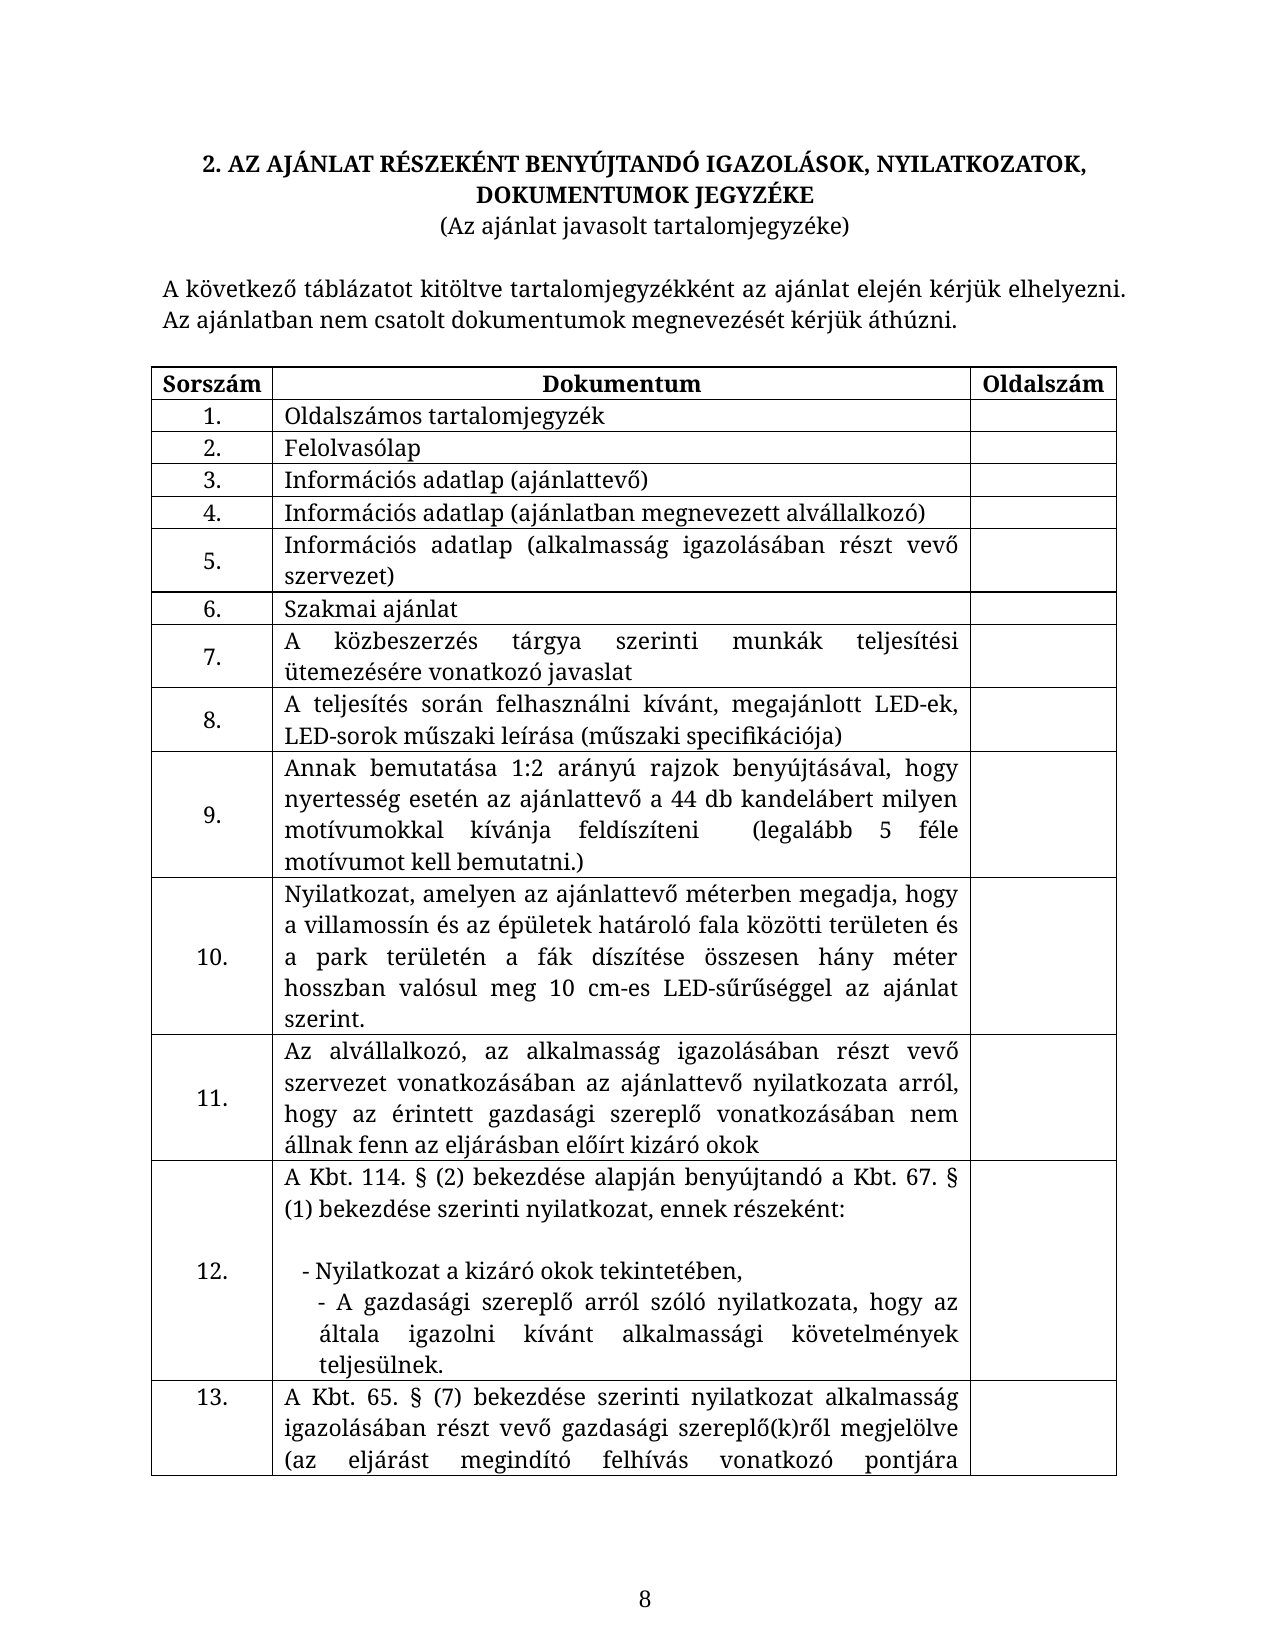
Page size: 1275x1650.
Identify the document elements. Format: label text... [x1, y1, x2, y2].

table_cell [273, 1381, 970, 1475]
table_cell [971, 432, 1116, 463]
table_cell [971, 529, 1116, 591]
table_cell 8. [152, 688, 272, 751]
table_cell Szakmai ajánlat [273, 593, 970, 624]
table_cell [971, 593, 1116, 624]
table_cell 9. [152, 752, 272, 877]
table_cell Az alvállalkozó, az alkalmasság igazolásában részt vevő szervezet vonatkozásában az ajánlattevő nyilatkozata arról, hogy az érintett gazdasági szereplő vonatkozásában nem állnak fenn az eljárásban előírt kizáró okok [273, 1035, 970, 1160]
table_cell [971, 625, 1116, 687]
table_cell [971, 688, 1116, 751]
table_cell 1. [152, 400, 272, 431]
table_cell [971, 1381, 1116, 1475]
table_cell 4. [152, 497, 272, 528]
table_cell 13. [152, 1381, 272, 1475]
table_cell [971, 464, 1116, 496]
table_cell Nyilatkozat, amelyen az ajánlattevő méterben megadja, hogy a villamossín és az épületek határoló fala közötti területen és a park területén a fák díszítése összesen hány méter hosszban valósul meg 10 cm-es LED-sűrűséggel az ajánlat szerint. [273, 878, 970, 1034]
table_cell [971, 400, 1116, 431]
table_header Sorszám [152, 368, 272, 399]
table_cell 6. [152, 593, 272, 624]
table_cell Felolvasólap [273, 432, 970, 463]
table_cell Annak bemutatása 1:2 arányú rajzok benyújtásával, hogy nyertesség esetén az ajánlattevő a 44 db kandelábert milyen motívumokkal kívánja feldíszíteni (legalább 5 féle motívumot kell bemutatni.) [273, 752, 970, 877]
table_cell 5. [152, 529, 272, 591]
table_cell 12. [152, 1161, 272, 1380]
table_header Dokumentum [273, 368, 970, 399]
subtitle 2. AZ AJÁNLAT RÉSZEKÉNT BENYÚJTANDÓ IGAZOLÁSOK, NYILATKOZATOK, DOKUMENTUMOK JEGYZÉKE [162, 148, 1127, 210]
table_header Oldalszám [971, 368, 1116, 399]
table_cell 3. [152, 464, 272, 496]
table_cell A Kbt. 114. § (2) bekezdése alapján benyújtandó a Kbt. 67. § (1) bekezdése szerinti nyilatkozat, ennek részeként: - Nyilatkozat a kizáró okok tekintetében, - A gazdasági szereplő arról szóló nyilatkozata, hogy az általa igazolni kívánt alkalmassági követelmények teljesülnek. [273, 1161, 970, 1380]
table_cell Oldalszámos tartalomjegyzék [273, 400, 970, 431]
text A következő táblázatot kitöltve tartalomjegyzékként az ajánlat elején kérjük elhelyezni. Az ajánlatban nem csatolt dokumentumok megnevezését kérjük áthúzni. [162, 273, 1127, 335]
table_cell Információs adatlap (ajánlatban megnevezett alvállalkozó) [273, 497, 970, 528]
table_cell 2. [152, 432, 272, 463]
table_cell Információs adatlap (alkalmasság igazolásában részt vevő szervezet) [273, 529, 970, 591]
table_cell [971, 878, 1116, 1034]
table_cell [971, 1161, 1116, 1380]
table_cell 7. [152, 625, 272, 687]
table_cell [971, 497, 1116, 528]
table_cell A teljesítés során felhasználni kívánt, megajánlott LED-ek, LED-sorok műszaki leírása (műszaki specifikációja) [273, 688, 970, 751]
table_cell Információs adatlap (ajánlattevő) [273, 464, 970, 496]
table_cell A közbeszerzés tárgya szerinti munkák teljesítési ütemezésére vonatkozó javaslat [273, 625, 970, 687]
table_cell 10. [152, 878, 272, 1034]
text (Az ajánlat javasolt tartalomjegyzéke) [162, 210, 1127, 241]
table_cell [971, 1035, 1116, 1160]
table_cell [971, 752, 1116, 877]
table_cell 11. [152, 1035, 272, 1160]
